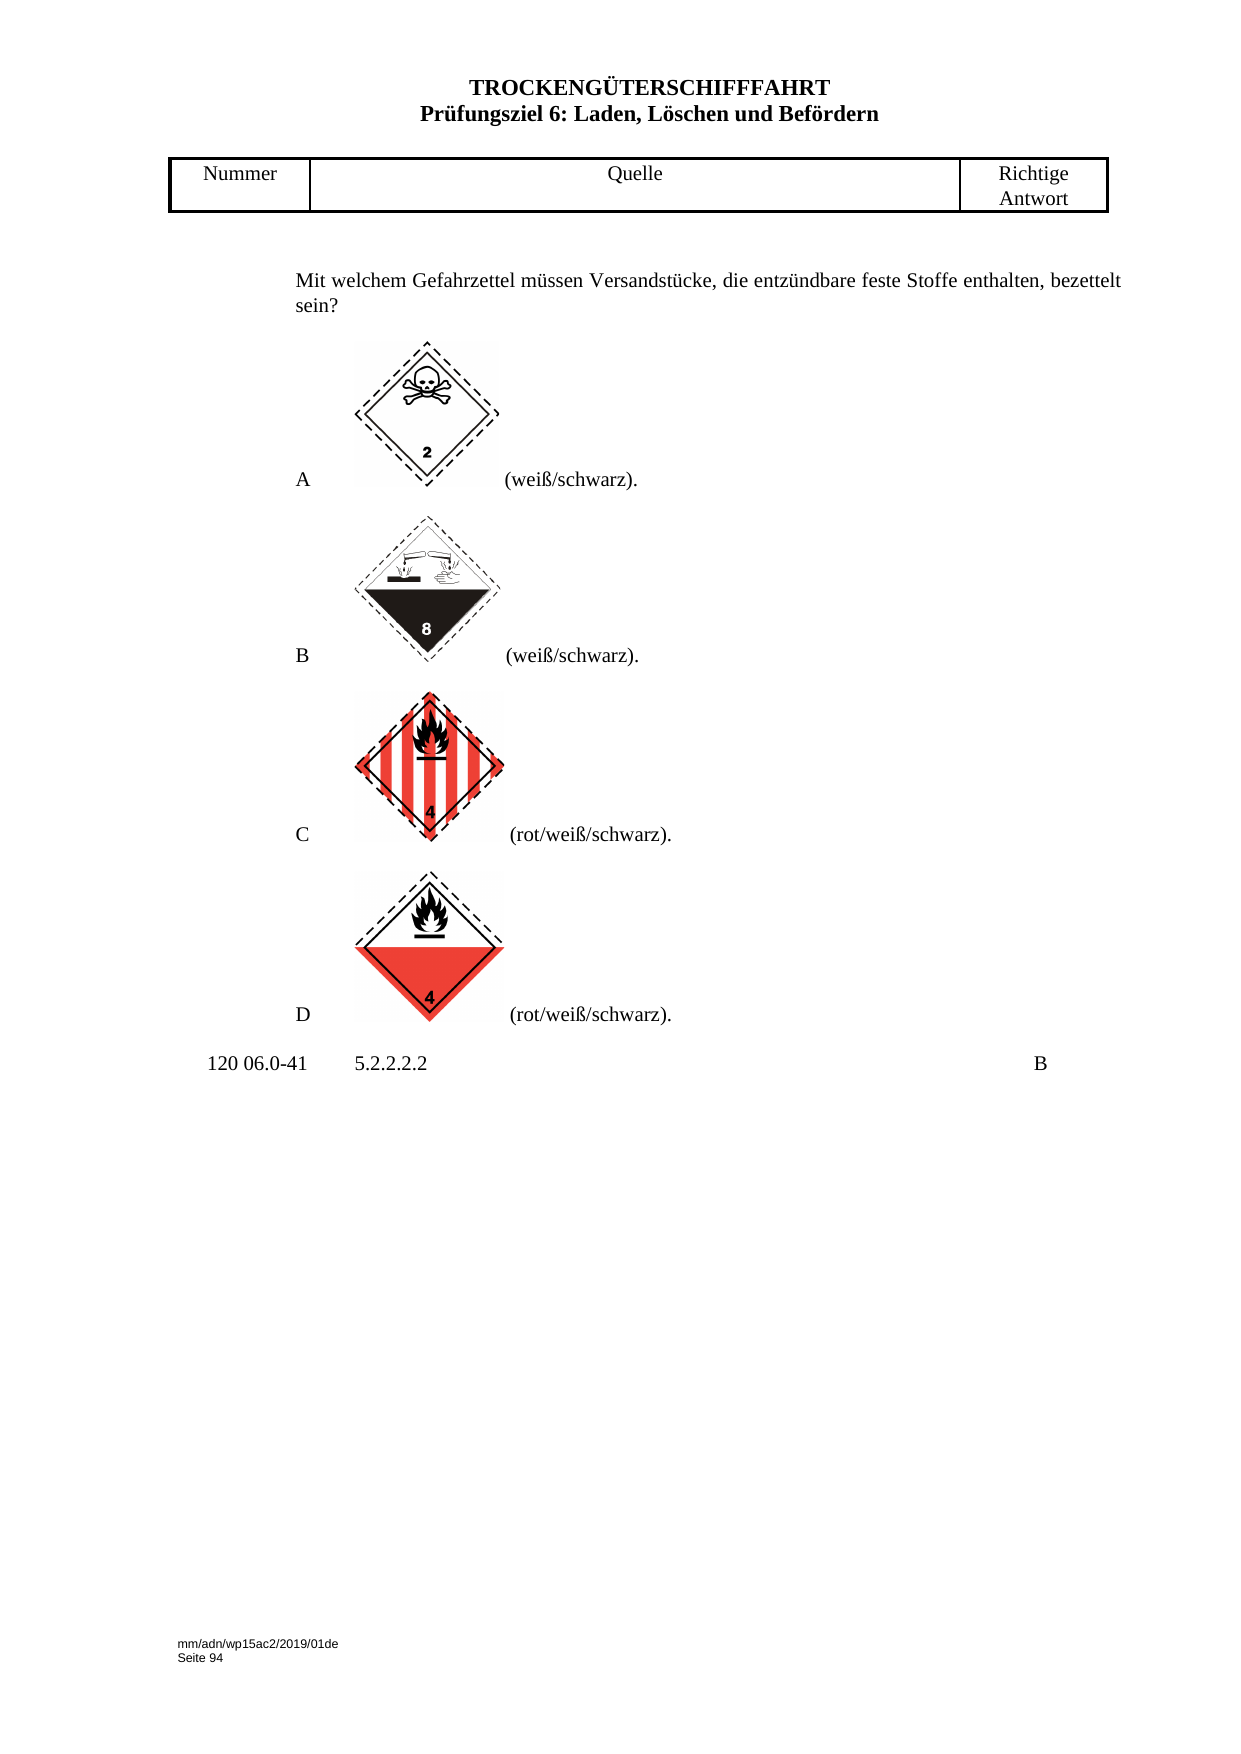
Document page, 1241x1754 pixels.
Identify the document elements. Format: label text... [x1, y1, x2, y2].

picture [354, 691, 505, 842]
text Mit welchem Gefahrzettel müssen Versandstücke, die entzündbare feste Stoffe enthalten, bezettelt sein? [177, 267, 1122, 317]
text D (rot/weiß/schwarz). [295, 871, 1122, 1026]
picture [354, 341, 500, 487]
text A (weiß/schwarz). [295, 342, 1122, 491]
picture [354, 516, 501, 662]
text C (rot/weiß/schwarz). [295, 692, 1122, 846]
picture [354, 871, 505, 1022]
text B (weiß/schwarz). [295, 516, 1122, 667]
text 120 06.0-41 5.2.2.2.2 B [177, 1051, 1122, 1075]
